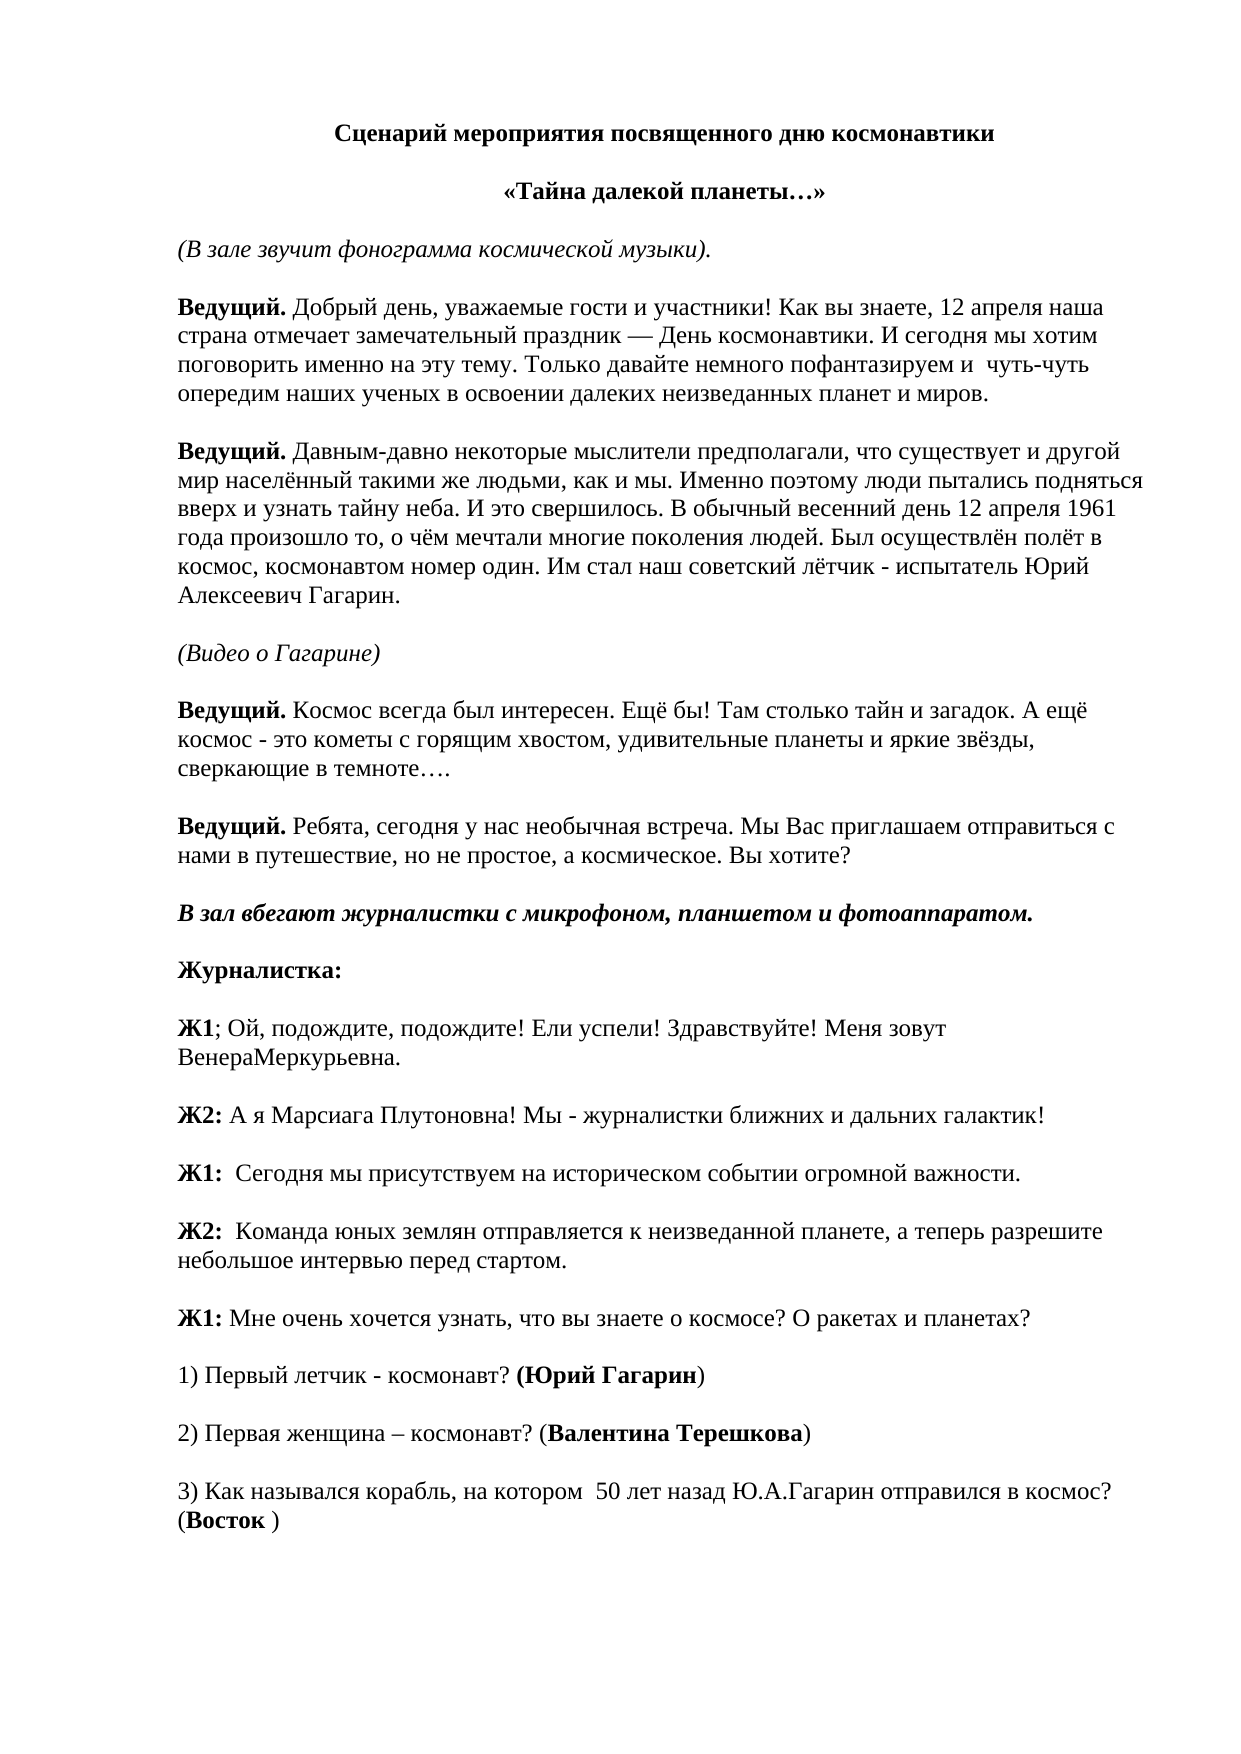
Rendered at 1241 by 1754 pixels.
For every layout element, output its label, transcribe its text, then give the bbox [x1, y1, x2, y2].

text (Видео о Гагарине) [177, 638, 1152, 666]
text Ж1; Ой, подождите, подождите! Ели успели! Здравствуйте! Меня зовут ВенераМеркурьевна. [177, 1013, 1152, 1071]
text Ж1: Мне очень хочется узнать, что вы знаете о космосе? О ракетах и планетах? [177, 1303, 1152, 1331]
text Ведущий. Космос всегда был интересен. Ещё бы! Там столько тайн и загадок. А ещё космос - это кометы с горящим хвостом, удивительные планеты и яркие звёзды, сверкающие в темноте…. [177, 696, 1152, 782]
text Ж2: А я Марсиага Плутоновна! Мы - журналистки ближних и дальних галактик! [177, 1100, 1152, 1129]
text 1) Первый летчик - космонавт? (Юрий Гагарин) [177, 1361, 1152, 1389]
text 3) Как назывался корабль, на котором 50 лет назад Ю.А.Гагарин отправился в космос? (Восток ) [177, 1476, 1152, 1534]
text Ведущий. Давным-давно некоторые мыслители предполагали, что существует и другой мир населённый такими же людьми, как и мы. Именно поэтому люди пытались подняться вверх и узнать тайну неба. И это свершилось. В обычный весенний день 12 апреля 1961 года произошло то, о чём мечтали многие поколения людей. Был осуществлён полёт в космос, космонавтом номер один. Им стал наш советский лётчик - испытатель Юрий Алексеевич Гагарин. [177, 436, 1152, 608]
text «Тайна далекой планеты…» [177, 176, 1152, 205]
text Ж1: Сегодня мы присутствуем на историческом событии огромной важности. [177, 1158, 1152, 1187]
text 2) Первая женщина – космонавт? (Валентина Терешкова) [177, 1418, 1152, 1447]
text Сценарий мероприятия посвященного дню космонавтики [177, 118, 1152, 147]
text Ж2: Команда юных землян отправляется к неизведанной планете, а теперь разрешите небольшое интервью перед стартом. [177, 1216, 1152, 1273]
text В зал вбегают журналистки с микрофоном, планшетом и фотоаппаратом. [177, 898, 1152, 926]
text Ведущий. Ребята, сегодня у нас необычная встреча. Мы Вас приглашаем отправиться с нами в путешествие, но не простое, а космическое. Вы хотите? [177, 811, 1152, 868]
text (В зале звучит фонограмма космической музыки). [177, 234, 1152, 263]
text Журналистка: [177, 956, 1152, 984]
text Ведущий. Добрый день, уважаемые гости и участники! Как вы знаете, 12 апреля наша страна отмечает замечательный праздник — День космонавтики. И сегодня мы хотим поговорить именно на эту тему. Только давайте немного пофантазируем и чуть-чуть опередим наших ученых в освоении далеких неизведанных планет и миров. [177, 292, 1152, 407]
